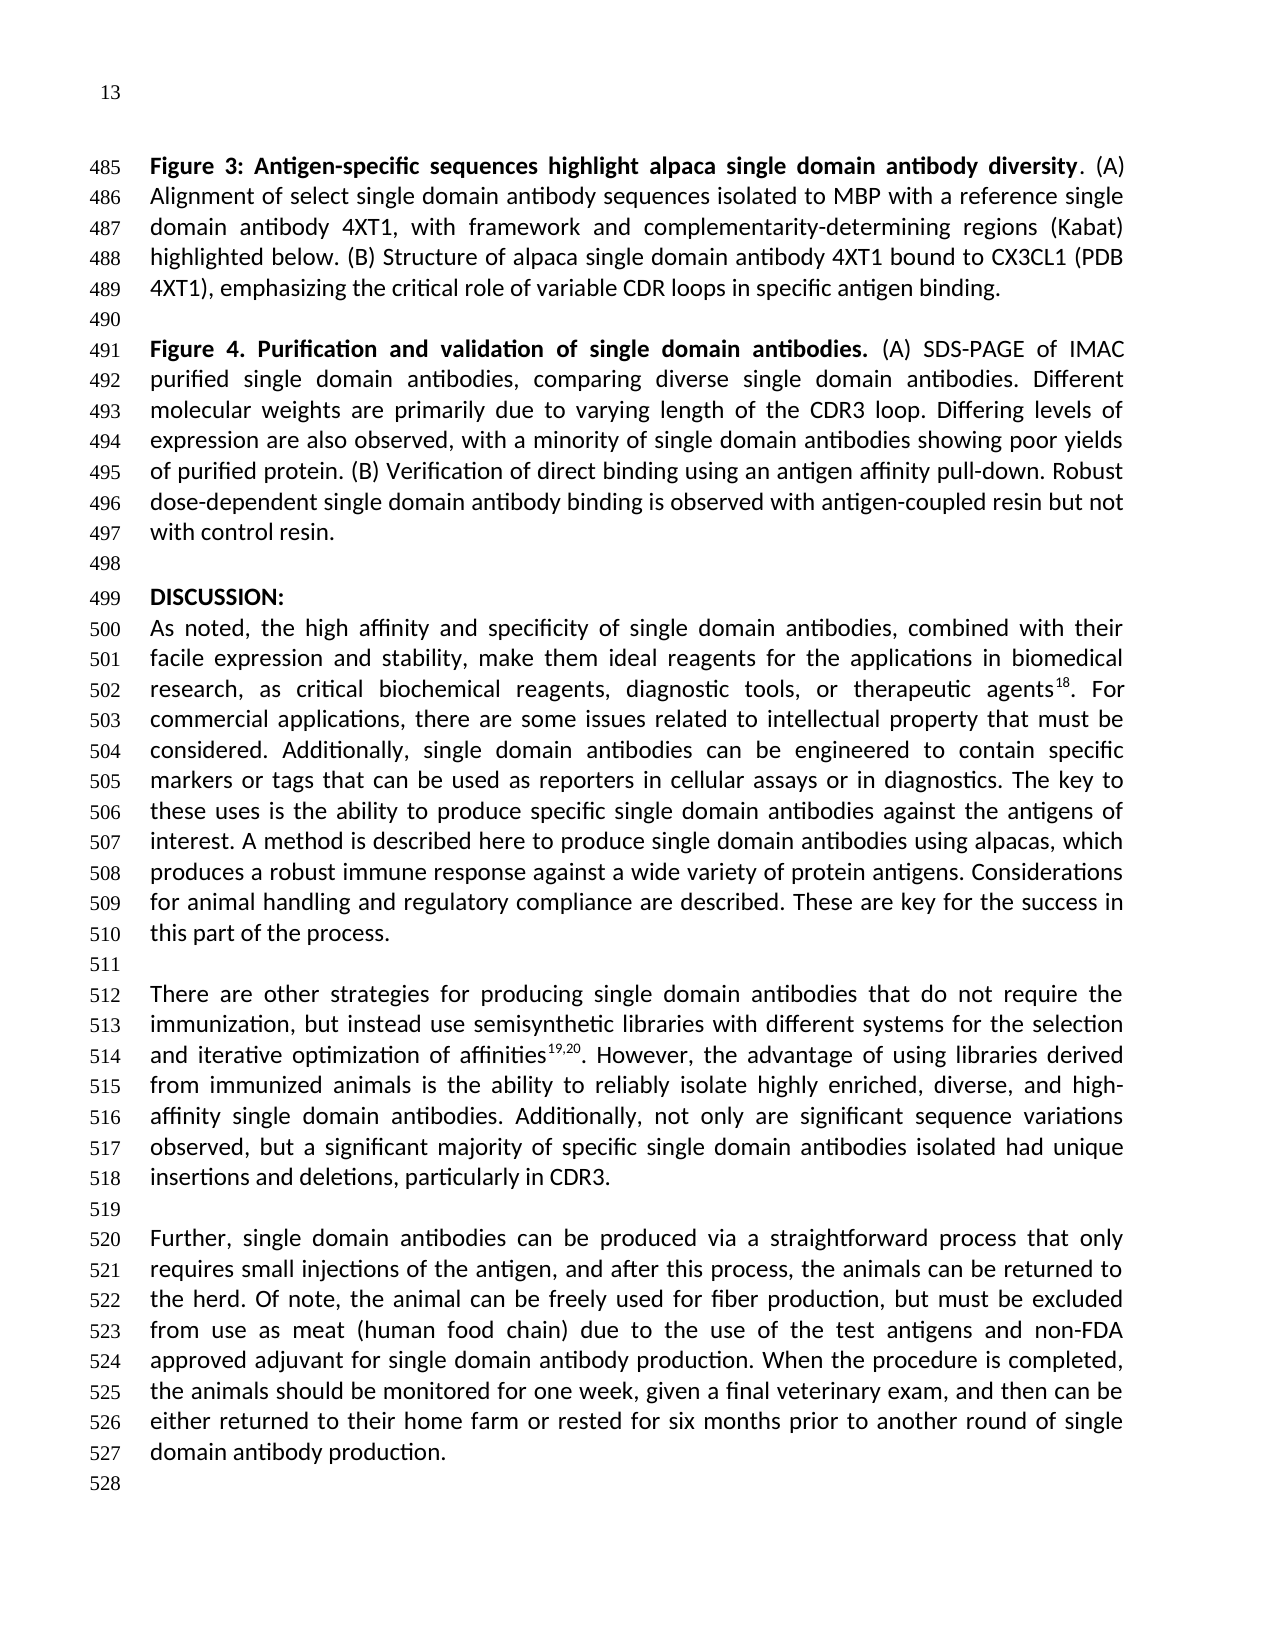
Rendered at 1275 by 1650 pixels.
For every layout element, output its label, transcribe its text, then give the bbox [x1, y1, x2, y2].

text Further, single domain antibodies can be produced via a straightforward process that only requires small injections of the antigen, and after this process, the animals can be returned to the herd. Of note, the animal can be freely used for fiber production, but must be excluded from use as meat (human food chain) due to the use of the test antigens and non-FDA approved adjuvant for single domain antibody production. When the procedure is completed, the animals should be monitored for one week, given a final veterinary exam, and then can be either returned to their home farm or rested for six months prior to another round of single domain antibody production. [150, 1222, 1125, 1466]
text There are other strategies for producing single domain antibodies that do not require the immunization, but instead use semisynthetic libraries with different systems for the selection and iterative optimization of affinities19,20. However, the advantage of using libraries derived from immunized animals is the ability to reliably isolate highly enriched, diverse, and high-affinity single domain antibodies. Additionally, not only are significant sequence variations observed, but a significant majority of specific single domain antibodies isolated had unique insertions and deletions, particularly in CDR3. [150, 978, 1125, 1192]
text Figure 4. Purification and validation of single domain antibodies. (A) SDS-PAGE of IMAC purified single domain antibodies, comparing diverse single domain antibodies. Different molecular weights are primarily due to varying length of the CDR3 loop. Differing levels of expression are also observed, with a minority of single domain antibodies showing poor yields of purified protein. (B) Verification of direct binding using an antigen affinity pull-down. Robust dose-dependent single domain antibody binding is observed with antigen-coupled resin but not with control resin. [150, 333, 1125, 547]
text Figure 3: Antigen-specific sequences highlight alpaca single domain antibody diversity. (A) Alignment of select single domain antibody sequences isolated to MBP with a reference single domain antibody 4XT1, with framework and complementarity-determining regions (Kabat) highlighted below. (B) Structure of alpaca single domain antibody 4XT1 bound to CX3CL1 (PDB 4XT1), emphasizing the critical role of variable CDR loops in specific antigen binding. [150, 150, 1125, 303]
text As noted, the high affinity and specificity of single domain antibodies, combined with their facile expression and stability, make them ideal reagents for the applications in biomedical research, as critical biochemical reagents, diagnostic tools, or therapeutic agents18. For commercial applications, there are some issues related to intellectual property that must be considered. Additionally, single domain antibodies can be engineered to contain specific markers or tags that can be used as reporters in cellular assays or in diagnostics. The key to these uses is the ability to produce specific single domain antibodies against the antigens of interest. A method is described here to produce single domain antibodies using alpacas, which produces a robust immune response against a wide variety of protein antigens. Considerations for animal handling and regulatory compliance are described. These are key for the success in this part of the process. [150, 612, 1125, 947]
text DISCUSSION: [150, 581, 1125, 612]
